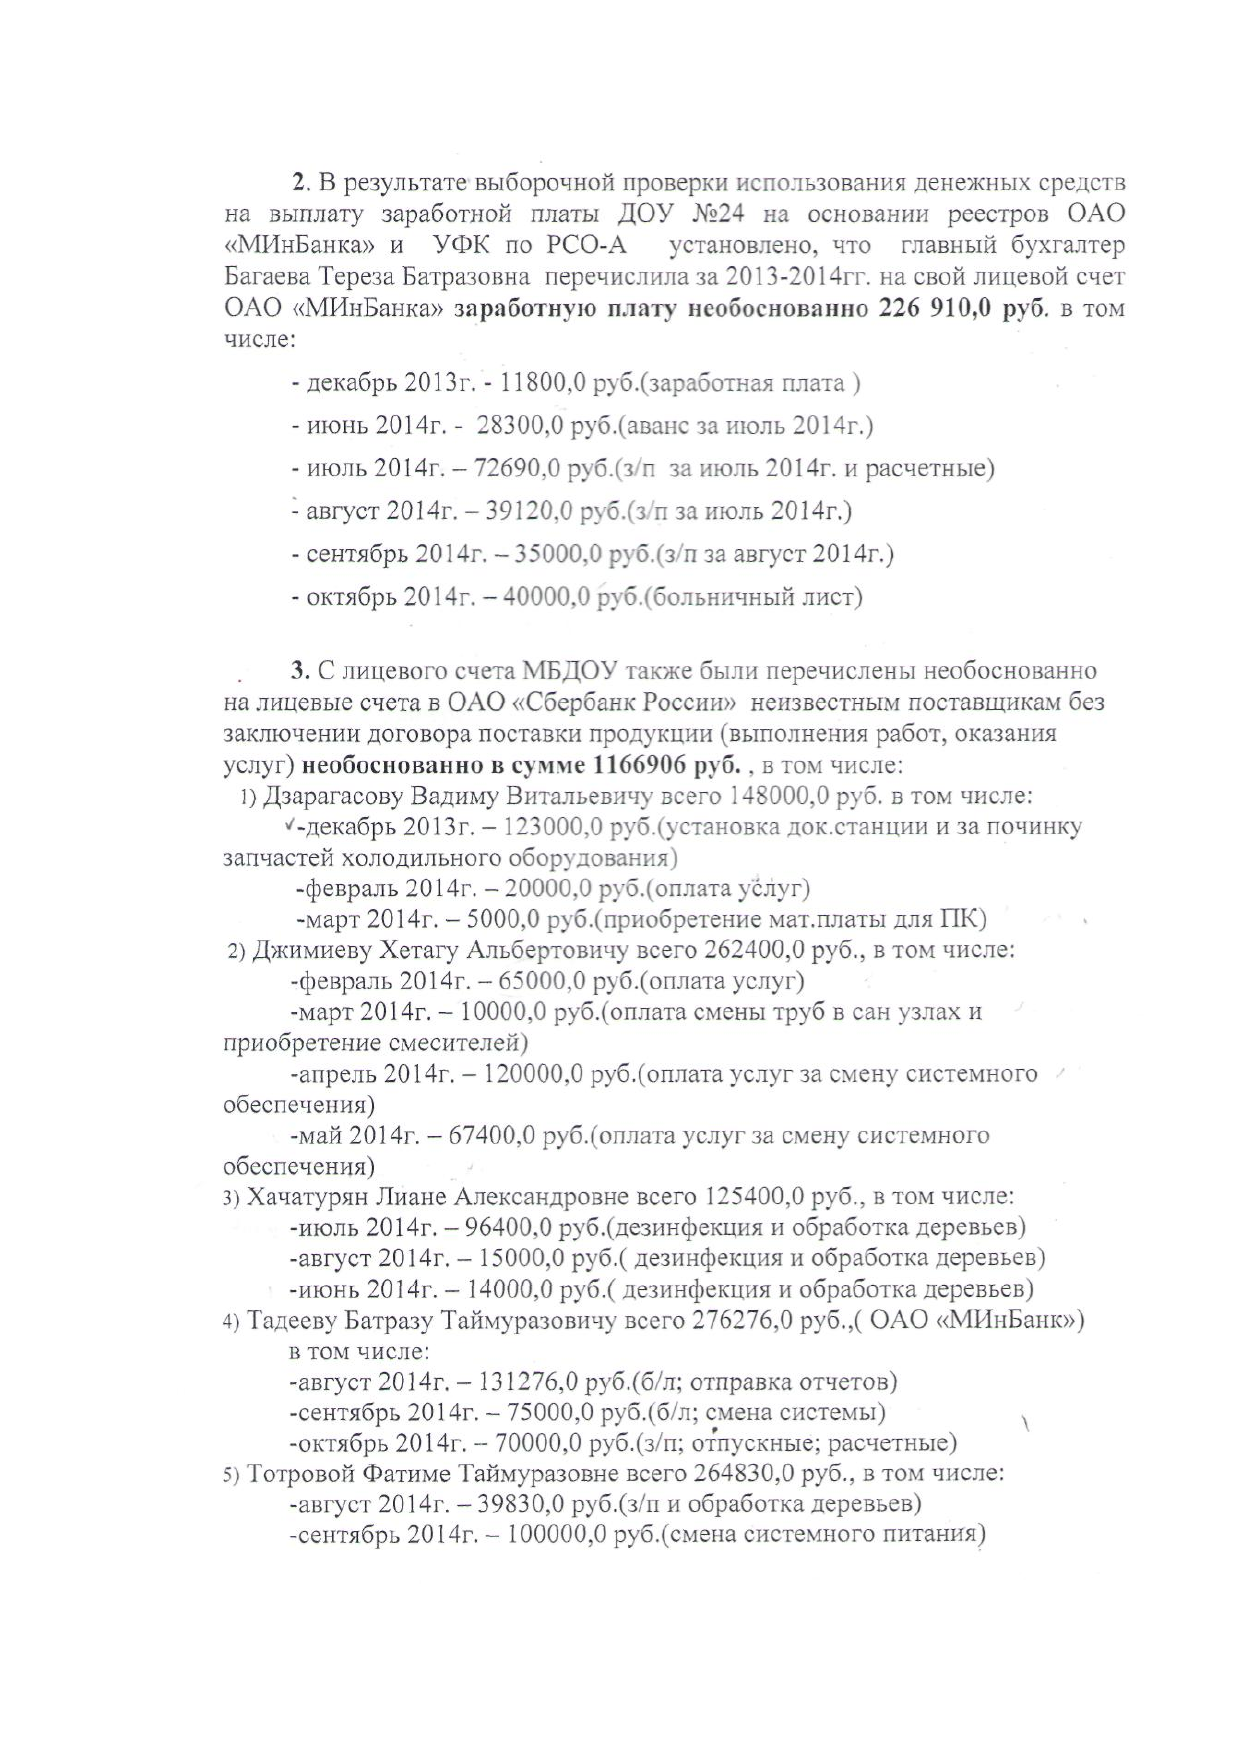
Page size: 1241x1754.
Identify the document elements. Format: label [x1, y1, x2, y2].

picture [177, 118, 1152, 1584]
